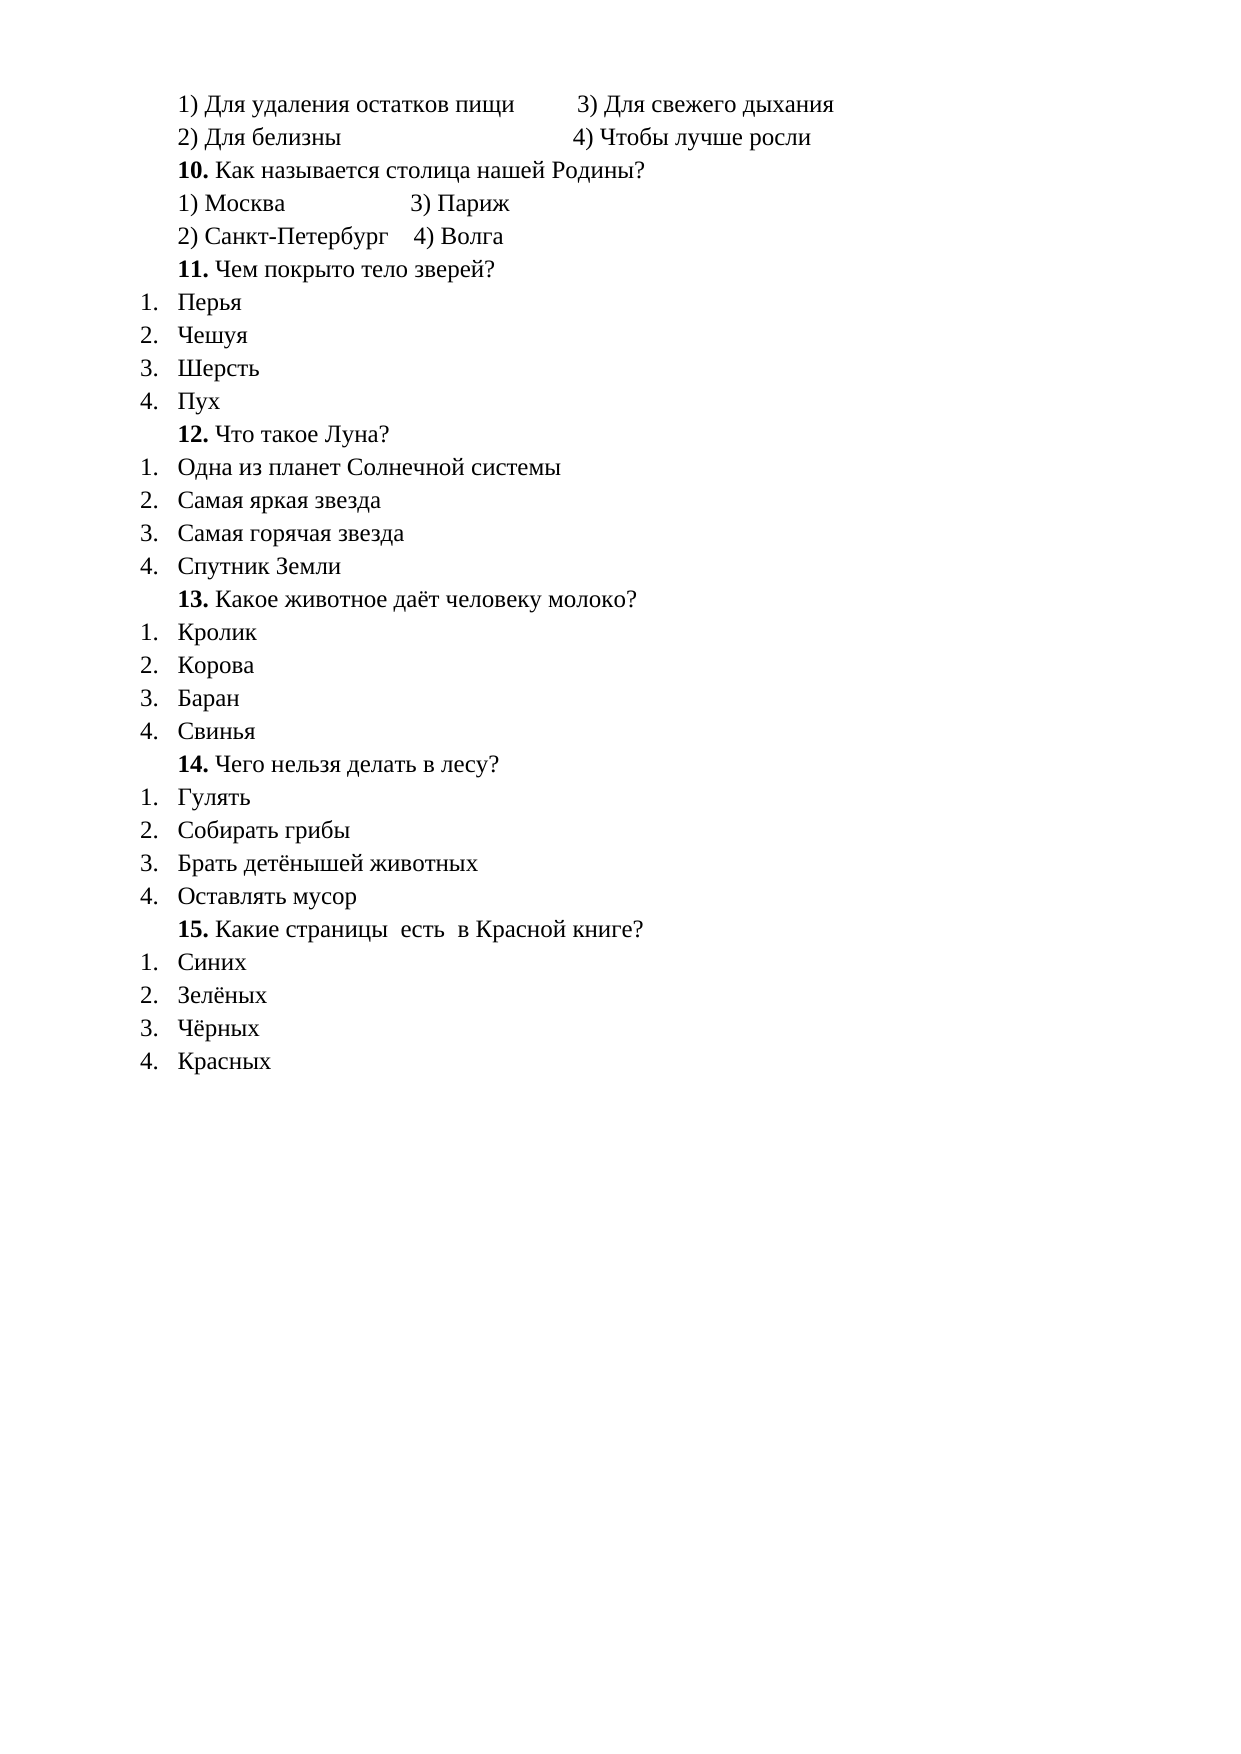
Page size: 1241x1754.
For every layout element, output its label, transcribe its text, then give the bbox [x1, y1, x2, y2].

list Чешуя [140, 320, 1152, 348]
text 1) Москва 3) Париж [177, 188, 1152, 216]
text 13. Какое животное даёт человеку молоко? [177, 584, 1152, 613]
list Брать детёнышей животных [140, 848, 1152, 877]
text 11. Чем покрыто тело зверей? [177, 254, 1152, 282]
list Зелёных [140, 980, 1152, 1009]
list Пух [140, 386, 1152, 414]
list Свинья [140, 716, 1152, 745]
list Баран [140, 683, 1152, 712]
list Кролик [140, 617, 1152, 646]
text 15. Какие страницы есть в Красной книге? [177, 914, 1152, 943]
list Собирать грибы [140, 815, 1152, 844]
text 1) Для удаления остатков пищи 3) Для свежего дыхания [177, 89, 1152, 117]
list Самая горячая звезда [140, 518, 1152, 547]
list Шерсть [140, 353, 1152, 382]
list Красных [140, 1046, 1152, 1075]
list Корова [140, 650, 1152, 679]
list Гулять [140, 782, 1152, 811]
text 14. Чего нельзя делать в лесу? [177, 749, 1152, 778]
text 2) Санкт-Петербург 4) Волга [177, 221, 1152, 249]
list Синих [140, 947, 1152, 976]
list Спутник Земли [140, 551, 1152, 580]
text 10. Как называется столица нашей Родины? [177, 155, 1152, 183]
list Чёрных [140, 1013, 1152, 1042]
text 12. Что такое Луна? [177, 419, 1152, 448]
list Оставлять мусор [140, 881, 1152, 910]
list Одна из планет Солнечной системы [140, 452, 1152, 481]
list Самая яркая звезда [140, 485, 1152, 514]
text 2) Для белизны 4) Чтобы лучше росли [177, 122, 1152, 150]
list Перья [140, 287, 1152, 316]
